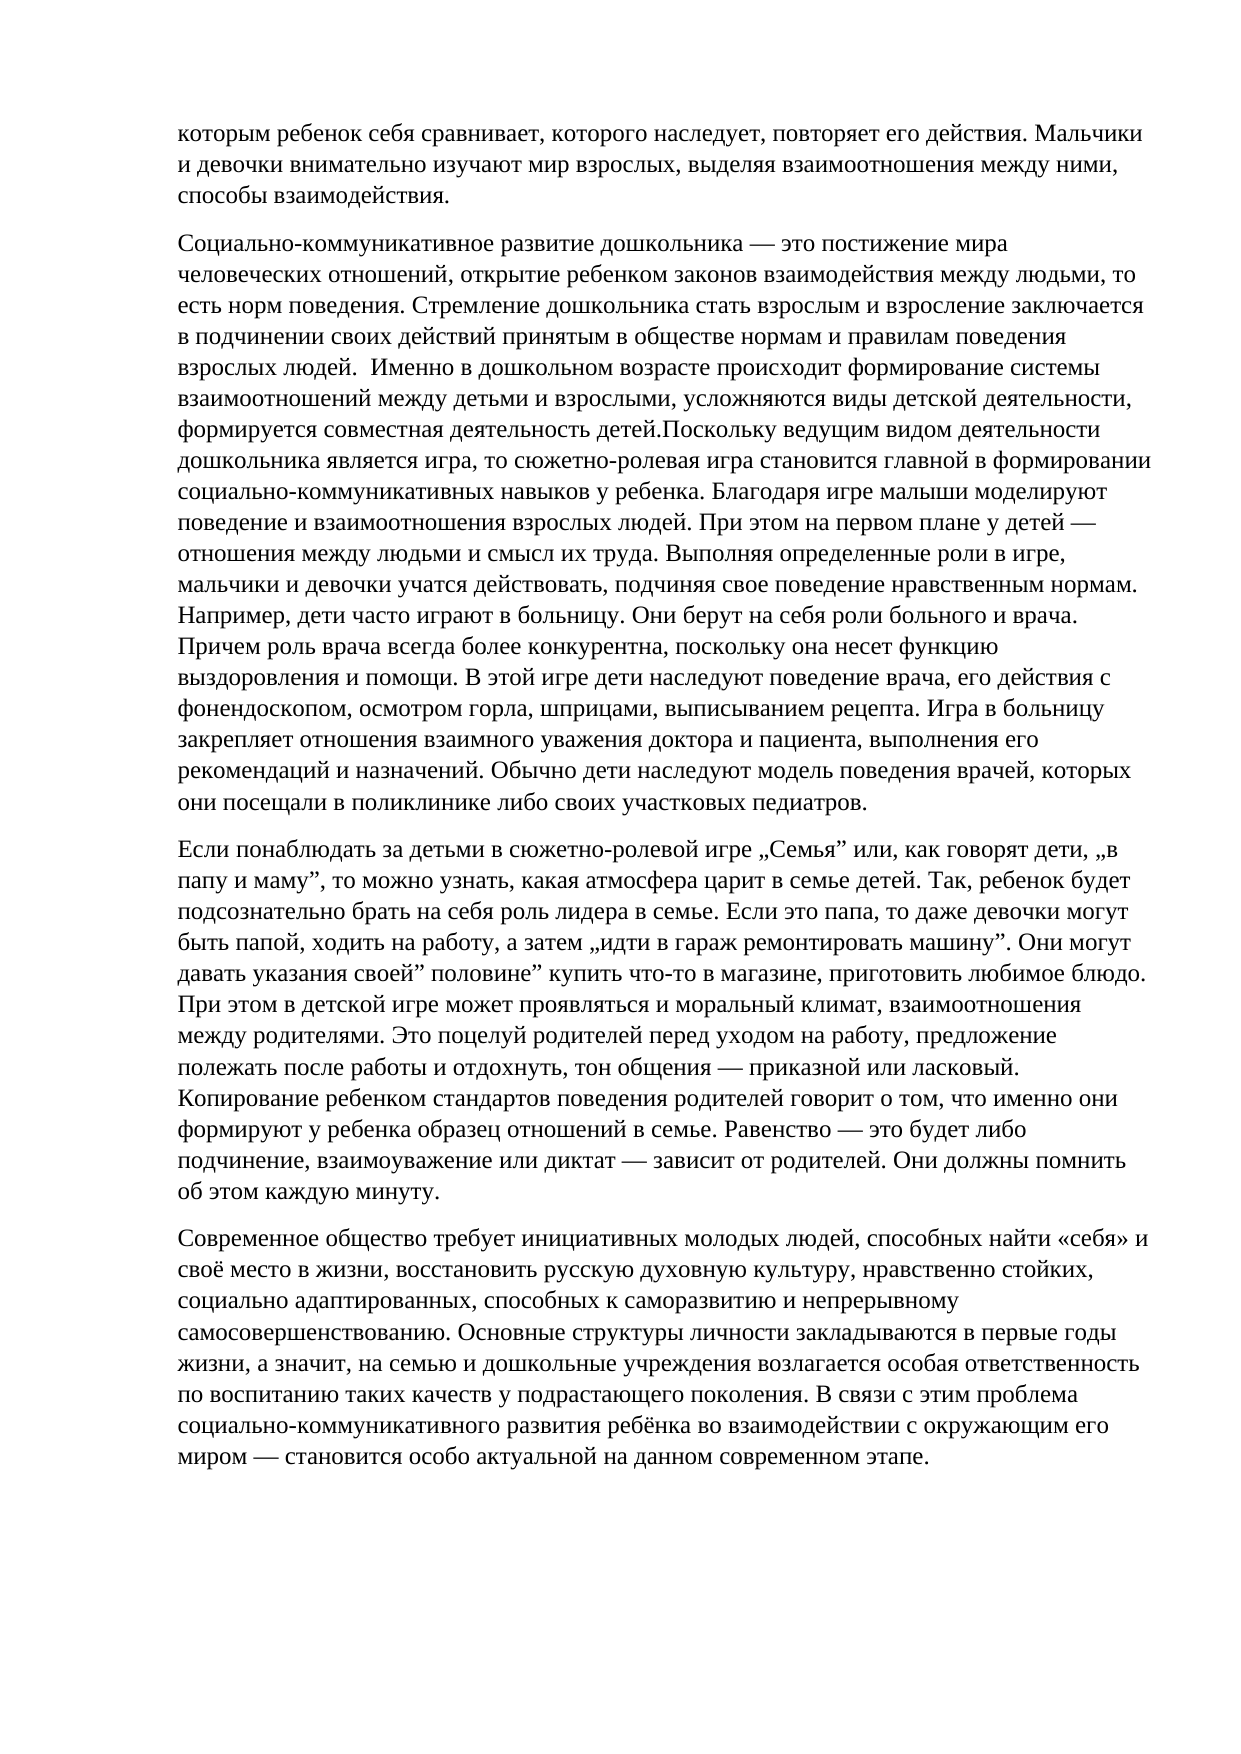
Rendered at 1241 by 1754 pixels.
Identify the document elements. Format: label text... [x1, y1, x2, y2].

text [177, 118, 1152, 209]
text Современное общество требует инициативных молодых людей, способных найти «себя» и своё место в жизни, восстановить русскую духовную культуру, нравственно стойких, социально адаптированных, способных к саморазвитию и непрерывному самосовершенствованию. Основные структуры личности закладываются в первые годы жизни, а значит, на семью и дошкольные учреждения возлагается особая ответственность по воспитанию таких качеств у подрастающего поколения. В связи с этим проблема социально-коммуникативного развития ребёнка во взаимодействии с окружающим его миром — становится особо актуальной на данном современном этапе. [177, 1223, 1152, 1469]
text Если понаблюдать за детьми в сюжетно-ролевой игре „Семья” или, как говорят дети, „в папу и маму”, то можно узнать, какая атмосфера царит в семье детей. Так, ребенок будет подсознательно брать на себя роль лидера в семье. Если это папа, то даже девочки могут быть папой, ходить на работу, а затем „идти в гараж ремонтировать машину”. Они могут давать указания своей” половине” купить что-то в магазине, приготовить любимое блюдо. При этом в детской игре может проявляться и моральный климат, взаимоотношения между родителями. Это поцелуй родителей перед уходом на работу, предложение полежать после работы и отдохнуть, тон общения — приказной или ласковый. Копирование ребенком стандартов поведения родителей говорит о том, что именно они формируют у ребенка образец отношений в семье. Равенство — это будет либо подчинение, взаимоуважение или диктат — зависит от родителей. Они должны помнить об этом каждую минуту. [177, 834, 1152, 1204]
text Социально-коммуникативное развитие дошкольника — это постижение мира человеческих отношений, открытие ребенком законов взаимодействия между людьми, то есть норм поведения. Стремление дошкольника стать взрослым и взросление заключается в подчинении своих действий принятым в обществе нормам и правилам поведения взрослых людей. Именно в дошкольном возрасте происходит формирование системы взаимоотношений между детьми и взрослыми, усложняются виды детской деятельности, формируется совместная деятельность детей.Поскольку ведущим видом деятельности дошкольника является игра, то сюжетно-ролевая игра становится главной в формировании социально-коммуникативных навыков у ребенка. Благодаря игре малыши моделируют поведение и взаимоотношения взрослых людей. При этом на первом плане у детей — отношения между людьми и смысл их труда. Выполняя определенные роли в игре, мальчики и девочки учатся действовать, подчиняя свое поведение нравственным нормам. Например, дети часто играют в больницу. Они берут на себя роли больного и врача. Причем роль врача всегда более конкурентна, поскольку она несет функцию выздоровления и помощи. В этой игре дети наследуют поведение врача, его действия с фонендоскопом, осмотром горла, шприцами, выписыванием рецепта. Игра в больницу закрепляет отношения взаимного уважения доктора и пациента, выполнения его рекомендаций и назначений. Обычно дети наследуют модель поведения врачей, которых они посещали в поликлинике либо своих участковых педиатров. [177, 228, 1152, 815]
